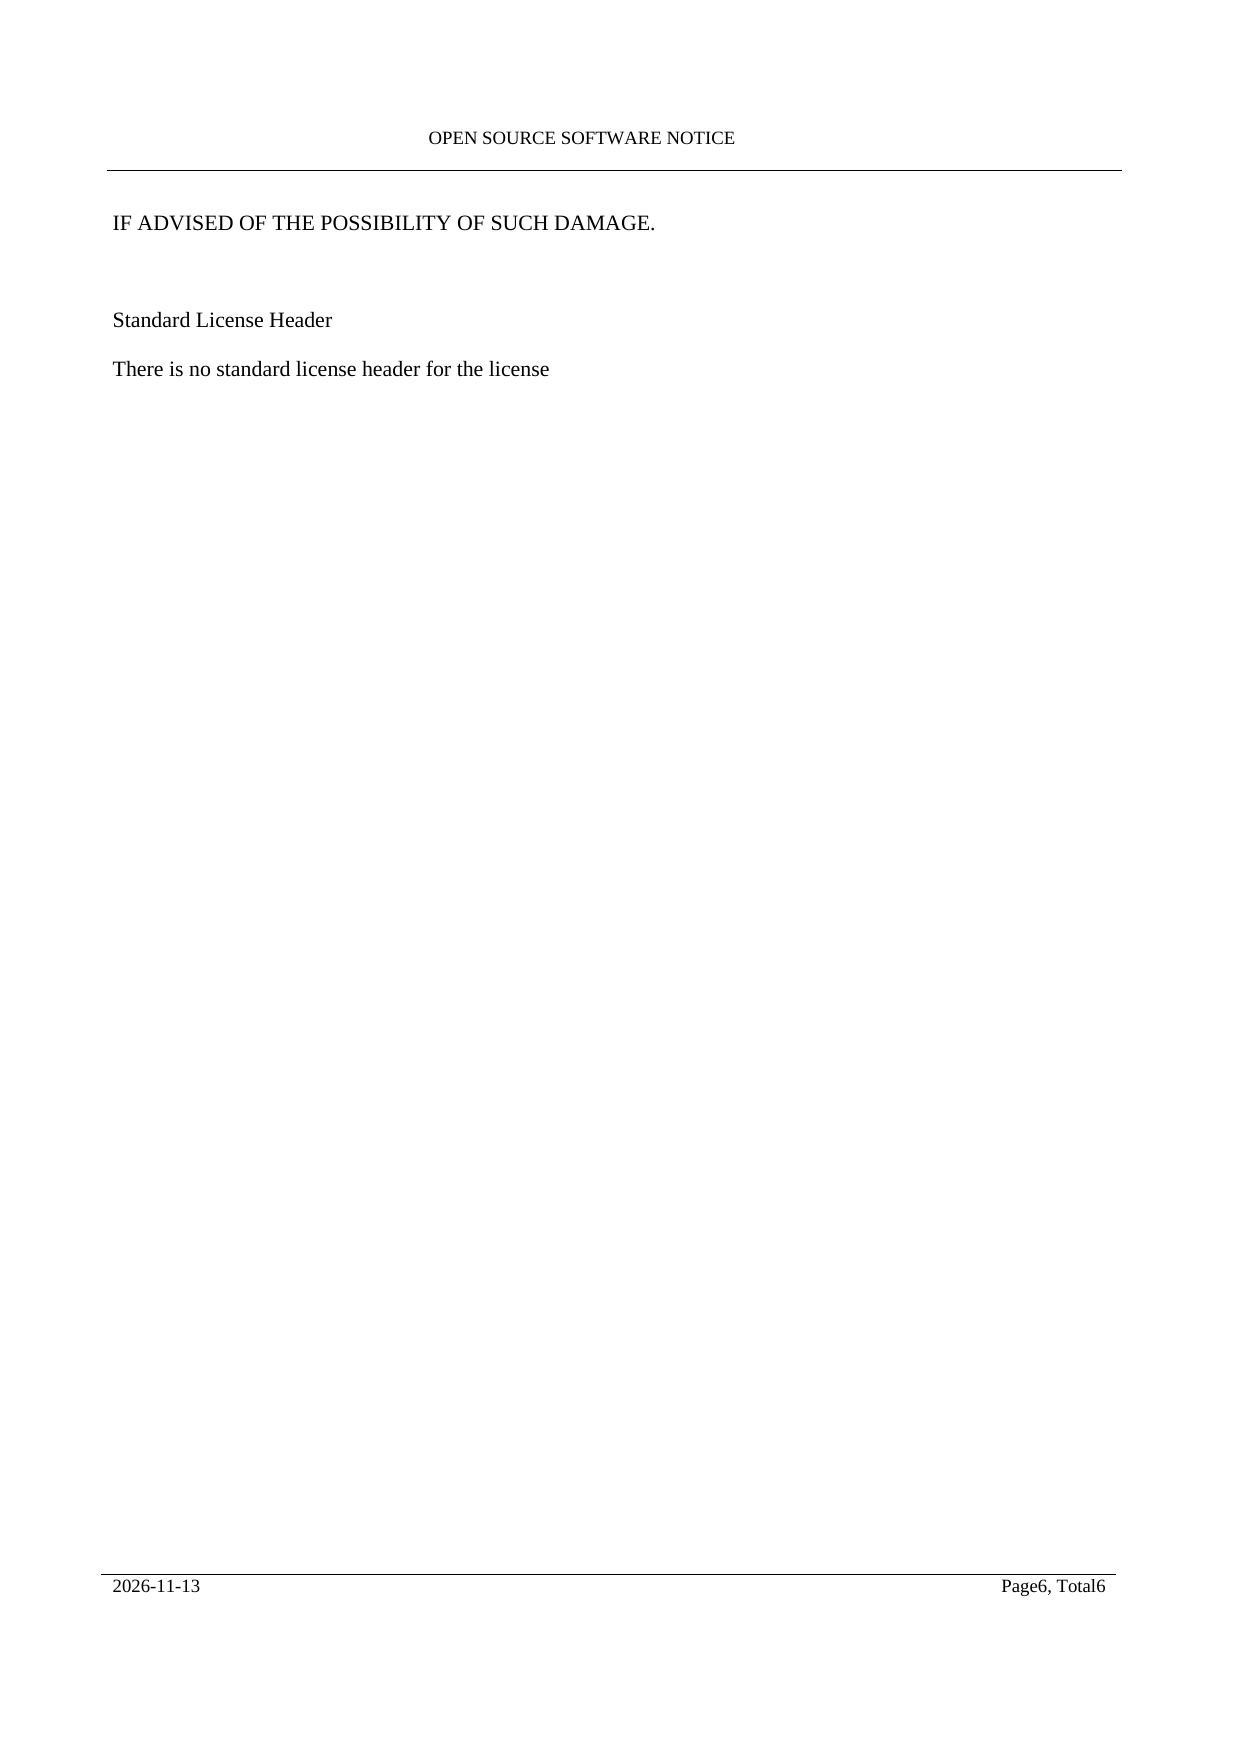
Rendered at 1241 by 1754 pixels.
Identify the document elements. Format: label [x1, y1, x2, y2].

text [112, 206, 1128, 385]
